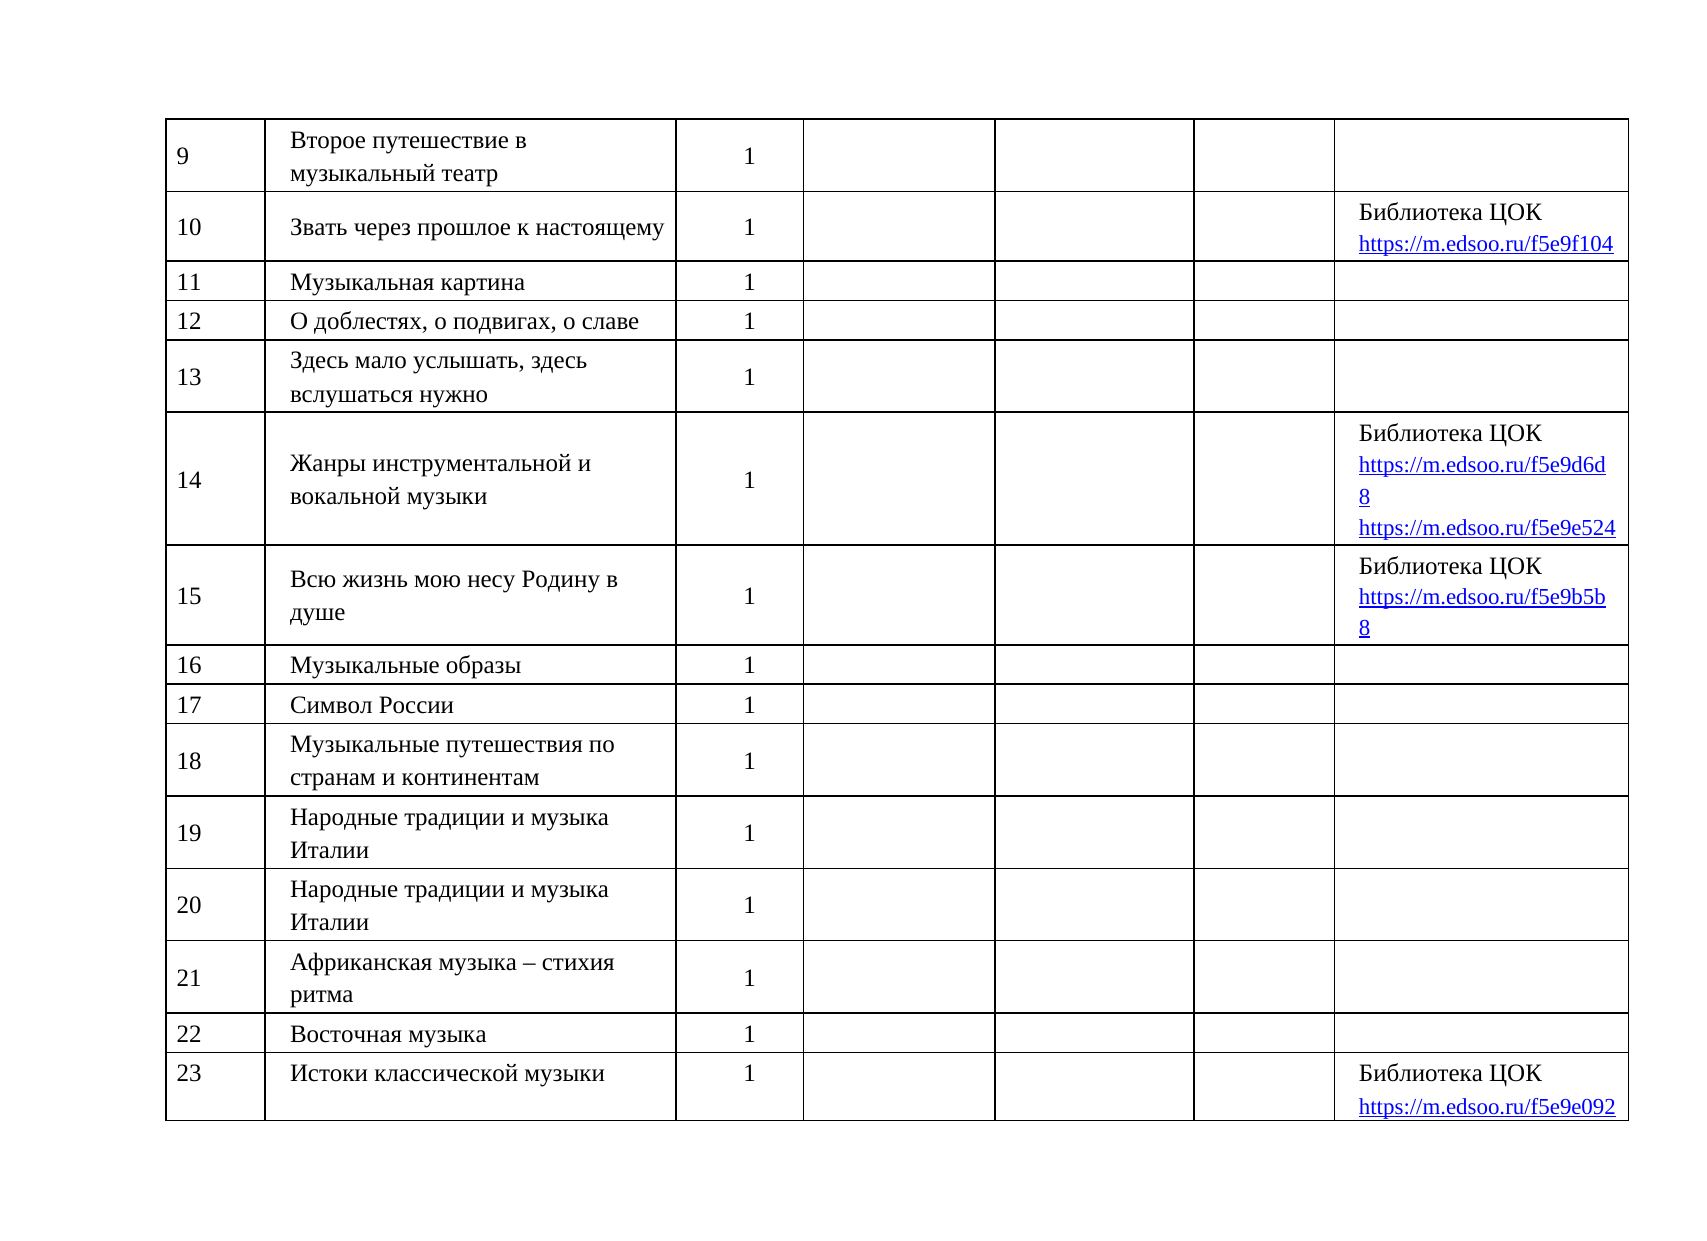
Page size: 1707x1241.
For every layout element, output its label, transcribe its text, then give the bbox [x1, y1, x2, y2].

table_cell [1195, 192, 1334, 260]
table_cell [996, 413, 1193, 544]
table_cell Библиотека ЦОК https://m.edsoo.ru/f5e9f104 [1335, 192, 1628, 260]
table_cell 22 [167, 1014, 264, 1052]
table_cell [996, 341, 1193, 411]
table_cell 1 [677, 869, 803, 940]
table_cell [996, 685, 1193, 723]
table_cell [804, 341, 994, 411]
table_cell 21 [167, 941, 264, 1012]
table_cell [996, 120, 1193, 191]
table_cell [804, 1053, 994, 1120]
table_cell 1 [677, 262, 803, 299]
table_cell [1335, 262, 1628, 299]
table_cell [804, 797, 994, 867]
table_cell 1 [677, 341, 803, 411]
table_cell Народные традиции и музыка Италии [266, 869, 675, 940]
table_cell [804, 941, 994, 1012]
table_cell [804, 724, 994, 795]
table_cell 1 [677, 192, 803, 260]
table_cell [804, 646, 994, 683]
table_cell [266, 1053, 675, 1120]
table_cell 15 [167, 546, 264, 644]
table_cell Библиотека ЦОК https://m.edsoo.ru/f5e9b5b8 [1335, 546, 1628, 644]
table_cell [804, 869, 994, 940]
table_cell Звать через прошлое к настоящему [266, 192, 675, 260]
table_cell 17 [167, 685, 264, 723]
table_cell [1335, 685, 1628, 723]
table_cell [1195, 1053, 1334, 1120]
table_cell Библиотека ЦОК https://m.edsoo.ru/f5e9d6d8 https://m.edsoo.ru/f5e9e524 [1335, 413, 1628, 544]
table_cell [1195, 685, 1334, 723]
table_cell 1 [677, 685, 803, 723]
table_cell [1335, 1014, 1628, 1052]
table_cell 1 [677, 1053, 803, 1120]
table_cell 1 [677, 301, 803, 339]
table_cell [804, 301, 994, 339]
table_cell 19 [167, 797, 264, 867]
table_cell 1 [677, 120, 803, 191]
table_cell Музыкальная картина [266, 262, 675, 299]
table_cell [1195, 546, 1334, 644]
table_cell Народные традиции и музыка Италии [266, 797, 675, 867]
table_cell [804, 1014, 994, 1052]
table_cell 20 [167, 869, 264, 940]
table_cell 9 [167, 120, 264, 191]
table_cell 18 [167, 724, 264, 795]
table_cell [1335, 646, 1628, 683]
table_cell [1335, 869, 1628, 940]
table_cell [1195, 797, 1334, 867]
table_cell [1195, 646, 1334, 683]
table_cell [996, 301, 1193, 339]
table_cell Здесь мало услышать, здесь вслушаться нужно [266, 341, 675, 411]
table_cell [804, 546, 994, 644]
table_cell [1195, 941, 1334, 1012]
table_cell [996, 646, 1193, 683]
table_cell 1 [677, 413, 803, 544]
table_cell [1195, 262, 1334, 299]
table_cell О доблестях, о подвигах, о славе [266, 301, 675, 339]
table_cell [804, 192, 994, 260]
table_cell 1 [677, 646, 803, 683]
table_cell 1 [677, 724, 803, 795]
table_cell [1335, 341, 1628, 411]
table_cell 1 [677, 1014, 803, 1052]
table_cell [996, 869, 1193, 940]
table_cell 12 [167, 301, 264, 339]
table_cell [1195, 1014, 1334, 1052]
table_cell [1195, 724, 1334, 795]
table_cell [996, 262, 1193, 299]
table_cell 16 [167, 646, 264, 683]
table_cell [1195, 341, 1334, 411]
table_cell Жанры инструментальной и вокальной музыки [266, 413, 675, 544]
table_cell Музыкальные путешествия по странам и континентам [266, 724, 675, 795]
table_cell [1335, 797, 1628, 867]
table_cell [804, 262, 994, 299]
table_cell [804, 413, 994, 544]
table_cell Всю жизнь мою несу Родину в душе [266, 546, 675, 644]
table_cell [1195, 413, 1334, 544]
table_cell 1 [677, 941, 803, 1012]
table_cell [996, 724, 1193, 795]
table_cell [996, 941, 1193, 1012]
table_cell Второе путешествие в музыкальный театр [266, 120, 675, 191]
table_cell 11 [167, 262, 264, 299]
table_cell 10 [167, 192, 264, 260]
table_cell 1 [677, 797, 803, 867]
table_cell 23 [167, 1053, 264, 1120]
table_cell [1335, 941, 1628, 1012]
table_cell [1335, 301, 1628, 339]
table_cell Африканская музыка – стихия ритма [266, 941, 675, 1012]
table_cell [1195, 301, 1334, 339]
table_cell [996, 797, 1193, 867]
table_cell [996, 546, 1193, 644]
table_cell [804, 685, 994, 723]
table_cell [996, 1014, 1193, 1052]
table_cell 14 [167, 413, 264, 544]
table_cell [1335, 120, 1628, 191]
table_cell 13 [167, 341, 264, 411]
table_cell Музыкальные образы [266, 646, 675, 683]
table_cell [1195, 869, 1334, 940]
table_cell [1195, 120, 1334, 191]
table_cell 1 [677, 546, 803, 644]
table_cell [1335, 1053, 1628, 1120]
table_cell [996, 192, 1193, 260]
table_cell Восточная музыка [266, 1014, 675, 1052]
table_cell [804, 120, 994, 191]
table_cell [996, 1053, 1193, 1120]
table_cell [1335, 724, 1628, 795]
table_cell Символ России [266, 685, 675, 723]
